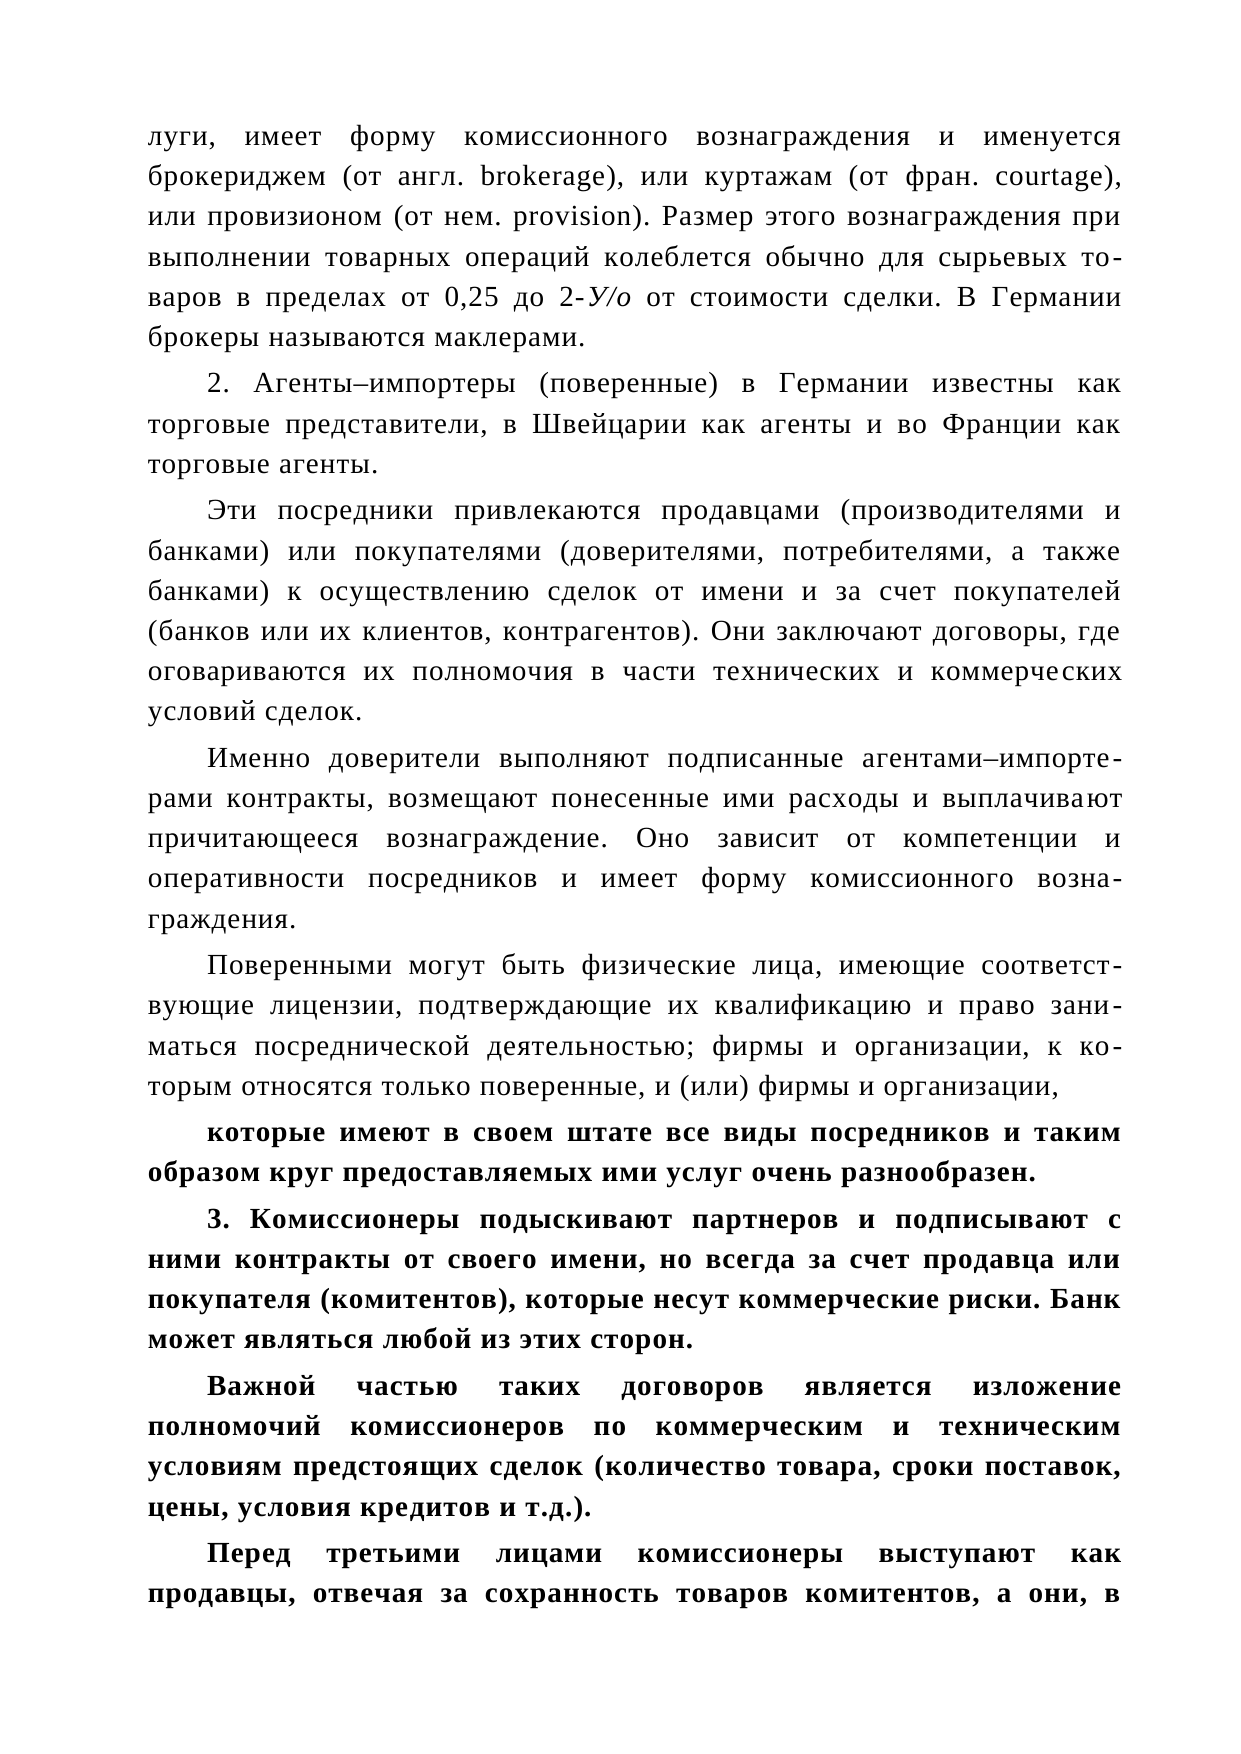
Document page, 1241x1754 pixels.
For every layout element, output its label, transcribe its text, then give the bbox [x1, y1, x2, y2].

text Поверенными могут быть физические лица, имеющие соответствующие лицензии, подтверждающие их квалификацию и право заниматься посреднической деятельностью; фирмы и организации, к которым относятся только поверенные, и (или) фирмы и организации, [148, 947, 1122, 1101]
text Важной частью таких договоров является изложение полномочий комиссионеров по коммерческим и техническим условиям предстоящих сделок (количество товара, сроки поставок, цены, условия кредитов и т.д.). [148, 1368, 1122, 1522]
text Эти посредники привлекаются продавцами (производителями и банками) или покупателями (доверителями, потребителями, а также банками) к осуществлению сделок от имени и за счет покупателей (банков или их клиентов, контрагентов). Они заключают договоры, где оговариваются их полномочия в части технических и коммерческих условий сделок. [148, 492, 1122, 727]
text Именно доверители выполняют подписанные агентами–импортерами контракты, возмещают понесенные ими расходы и выплачивают причитающееся вознаграждение. Оно зависит от компетенции и оперативности посредников и имеет форму комиссионного вознаграждения. [148, 740, 1122, 934]
text 2. Агенты–импортеры (поверенные) в Германии известны как торговые представители, в Швейцарии как агенты и во Франции как торговые агенты. [148, 366, 1122, 479]
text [148, 1535, 1122, 1609]
text которые имеют в своем штате все виды посредников и таким образом круг предоставляемых ими услуг очень разнообразен. [148, 1114, 1122, 1188]
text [148, 118, 1122, 353]
text 3. Комиссионеры подыскивают партнеров и подписывают с ними контракты от своего имени, но всегда за счет продавца или покупателя (комитентов), которые несут коммерческие риски. Банк может являться любой из этих сторон. [148, 1201, 1122, 1355]
